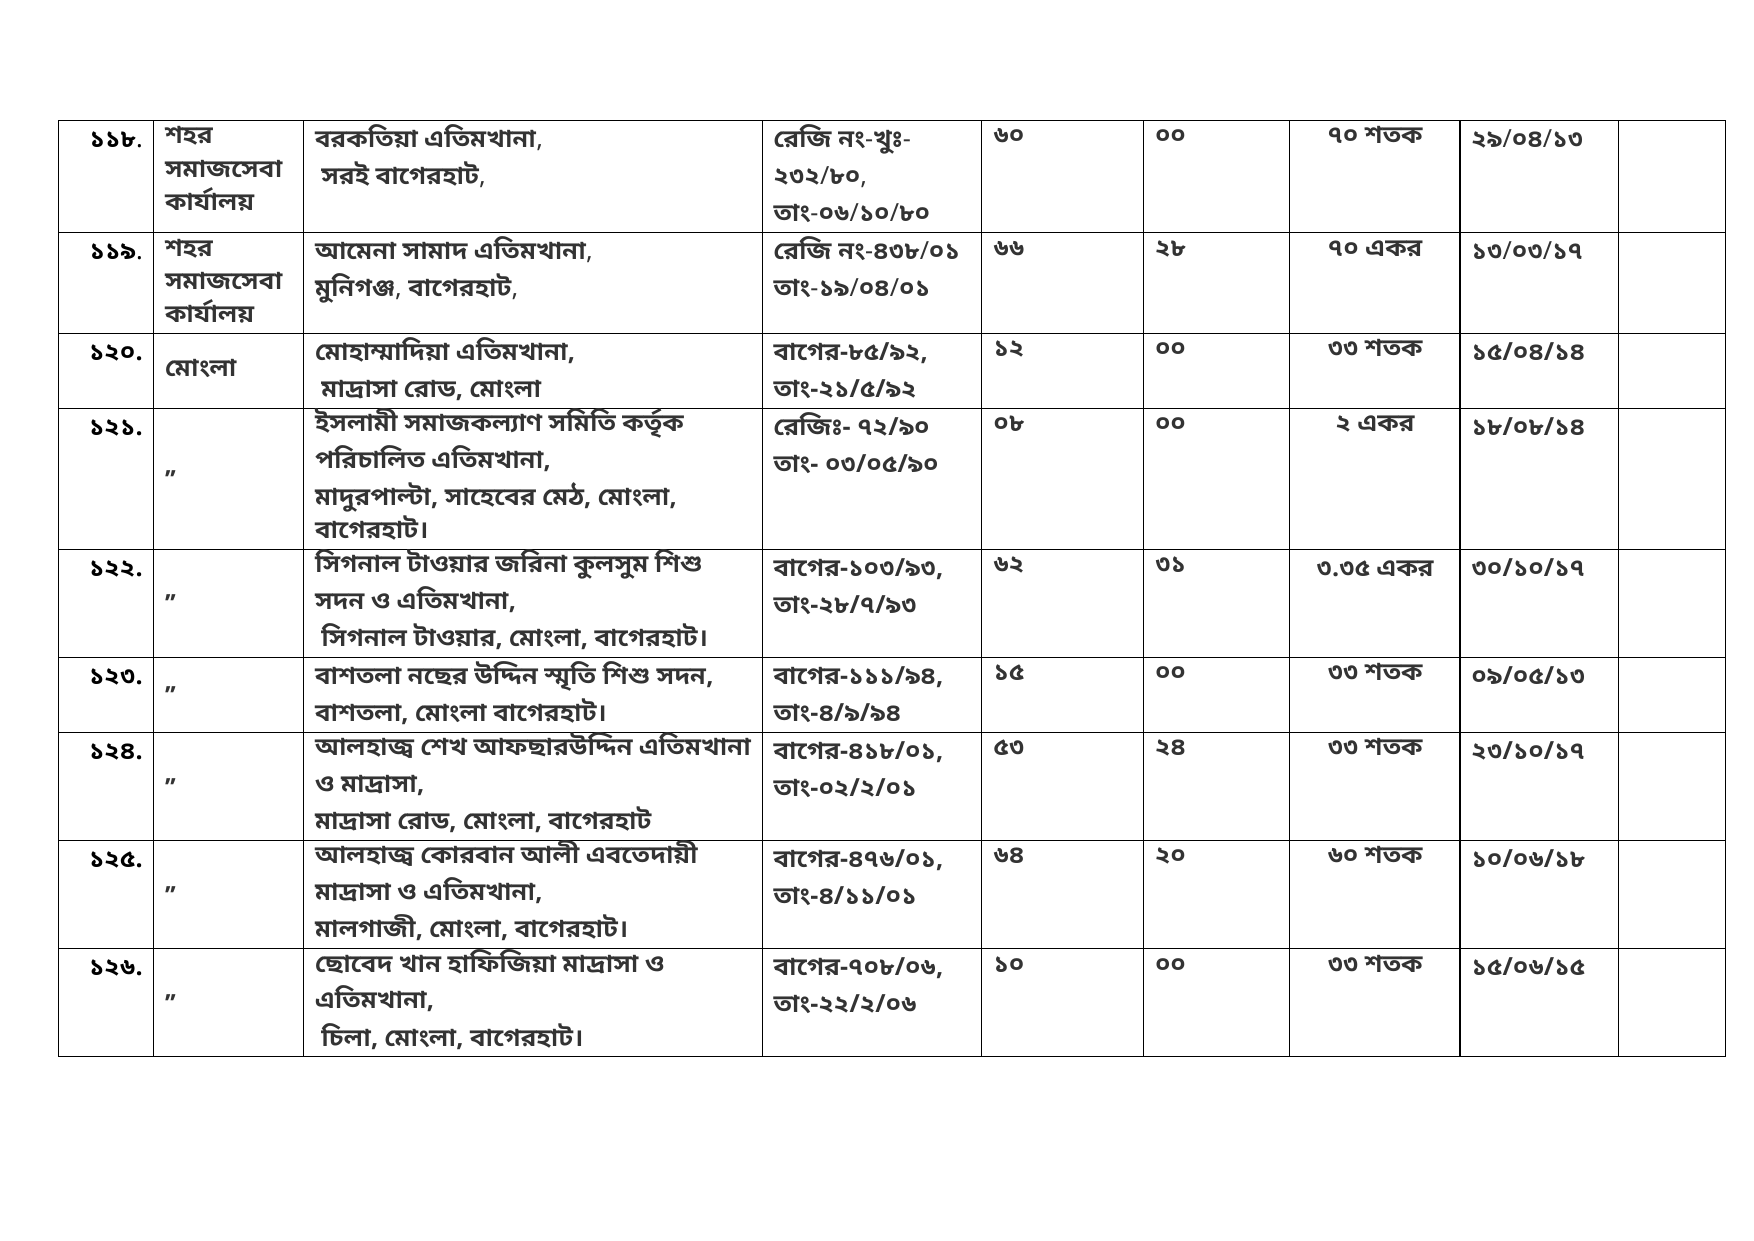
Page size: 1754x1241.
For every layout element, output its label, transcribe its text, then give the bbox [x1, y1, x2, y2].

table_cell ১১৮. [59, 121, 153, 232]
table_cell ৩৩ শতক [1290, 733, 1459, 840]
table_cell রেজি নং-খুঃ-২৩২/৮০, তাং-০৬/১০/৮০ [763, 121, 981, 232]
table_cell ১৮/০৮/১৪ [1461, 409, 1618, 549]
table_cell ১৫ [982, 658, 1143, 732]
table_cell ০০ [1144, 334, 1289, 407]
table_cell ২৮ [1144, 233, 1289, 332]
table_cell ২৪ [1144, 733, 1289, 840]
table_cell ২০ [1144, 841, 1289, 948]
table_cell [1619, 334, 1725, 407]
table_cell বাগের-৪৭৬/০১, তাং-৪/১১/০১ [763, 841, 981, 948]
table_cell রেজি নং-৪৩৮/০১ তাং-১৯/০৪/০১ [763, 233, 981, 332]
table_cell ’’ [154, 550, 303, 657]
table_cell রেজিঃ- ৭২/৯০ তাং- ০৩/০৫/৯০ [763, 409, 981, 549]
table_cell বাগের-৮৫/৯২, তাং-২১/৫/৯২ [763, 334, 981, 407]
table_cell [1619, 233, 1725, 332]
table_cell [1619, 409, 1725, 549]
table_cell [1619, 733, 1725, 840]
table_cell ৬০ [982, 121, 1143, 232]
table_cell ৩৩ শতক [1290, 658, 1459, 732]
table_cell বাগের-৭০৮/০৬, তাং-২২/২/০৬ [763, 949, 981, 1056]
table_cell ৬২ [982, 550, 1143, 657]
table_cell ১০/০৬/১৮ [1461, 841, 1618, 948]
table_cell আলহাজ্ব শেখ আফছারউদ্দিন এতিমখানা ও মাদ্রাসা, মাদ্রাসা রোড, মোংলা, বাগেরহাট [304, 733, 762, 840]
table_cell ৬০ শতক [1290, 841, 1459, 948]
table_cell শহর সমাজসেবা কার্যালয় [154, 121, 303, 232]
table_cell [1619, 949, 1725, 1056]
table_cell [1619, 841, 1725, 948]
table_cell ৬৬ [982, 233, 1143, 332]
table_cell ২৯/০৪/১৩ [1461, 121, 1618, 232]
table_cell ৬৪ [982, 841, 1143, 948]
table_cell ৫৩ [982, 733, 1143, 840]
table_cell ’’ [154, 949, 303, 1056]
table_cell ’’ [154, 658, 303, 732]
table_cell ১২২. [59, 550, 153, 657]
table_cell [1619, 658, 1725, 732]
table_cell ’’ [154, 841, 303, 948]
table_cell ০৮ [982, 409, 1143, 549]
table_cell ১৫/০৬/১৫ [1461, 949, 1618, 1056]
table_cell ১২৬. [59, 949, 153, 1056]
table_cell ১২ [982, 334, 1143, 407]
table_cell ২৩/১০/১৭ [1461, 733, 1618, 840]
table_cell ০০ [1144, 949, 1289, 1056]
table_cell শহর সমাজসেবা কার্যালয় [154, 233, 303, 332]
table_cell আলহাজ্ব কোরবান আলী এবতেদায়ী মাদ্রাসা ও এতিমখানা, মালগাজী, মোংলা, বাগেরহাট। [304, 841, 762, 948]
table_cell বাগের-৪১৮/০১, তাং-০২/২/০১ [763, 733, 981, 840]
table_cell ৩৩ শতক [1290, 334, 1459, 407]
table_cell ৭০ একর [1290, 233, 1459, 332]
table_cell ০৯/০৫/১৩ [1461, 658, 1618, 732]
table_cell ১২০. [59, 334, 153, 407]
table_cell ০০ [1144, 409, 1289, 549]
table_cell ’’ [154, 733, 303, 840]
table_cell ১০ [982, 949, 1143, 1056]
table_cell ১২৩. [59, 658, 153, 732]
table_cell মোহাম্মাদিয়া এতিমখানা, মাদ্রাসা রোড, মোংলা [304, 334, 762, 407]
table_cell ০০ [1144, 121, 1289, 232]
table_cell ইসলামী সমাজকল্যাণ সমিতি কর্তৃক পরিচালিত এতিমখানা, মাদুরপাল্টা, সাহেবের মেঠ, মোংলা, বাগেরহাট। [304, 409, 762, 549]
table_cell ১২৫. [59, 841, 153, 948]
table_cell বাশতলা নছের উদ্দিন স্মৃতি শিশু সদন, বাশতলা, মোংলা বাগেরহাট। [304, 658, 762, 732]
table_cell ১৩/০৩/১৭ [1461, 233, 1618, 332]
table_cell ০০ [1144, 658, 1289, 732]
table_cell ৩৩ শতক [1290, 949, 1459, 1056]
table_cell ৭০ শতক [1290, 121, 1459, 232]
table_cell আমেনা সামাদ এতিমখানা, মুনিগঞ্জ, বাগেরহাট, [304, 233, 762, 332]
table_cell বরকতিয়া এতিমখানা, সরই বাগেরহাট, [304, 121, 762, 232]
table_cell সিগনাল টাওয়ার জরিনা কুলসুম শিশু সদন ও এতিমখানা, সিগনাল টাওয়ার, মোংলা, বাগেরহাট। [304, 550, 762, 657]
table_cell ৩.৩৫ একর [1290, 550, 1459, 657]
table_cell ১৫/০৪/১৪ [1461, 334, 1618, 407]
table_cell [1619, 550, 1725, 657]
table_cell ১২১. [59, 409, 153, 549]
table_cell [1619, 121, 1725, 232]
table_cell ২ একর [1290, 409, 1459, 549]
table_cell ছোবেদ খান হাফিজিয়া মাদ্রাসা ও এতিমখানা, চিলা, মোংলা, বাগেরহাট। [304, 949, 762, 1056]
table_cell ’’ [154, 409, 303, 549]
table_cell ৩১ [1144, 550, 1289, 657]
table_cell মোংলা [154, 334, 303, 407]
table_cell ১১৯. [59, 233, 153, 332]
table_cell বাগের-১১১/৯৪, তাং-৪/৯/৯৪ [763, 658, 981, 732]
table_cell ৩০/১০/১৭ [1461, 550, 1618, 657]
table_cell বাগের-১০৩/৯৩, তাং-২৮/৭/৯৩ [763, 550, 981, 657]
table_cell ১২৪. [59, 733, 153, 840]
